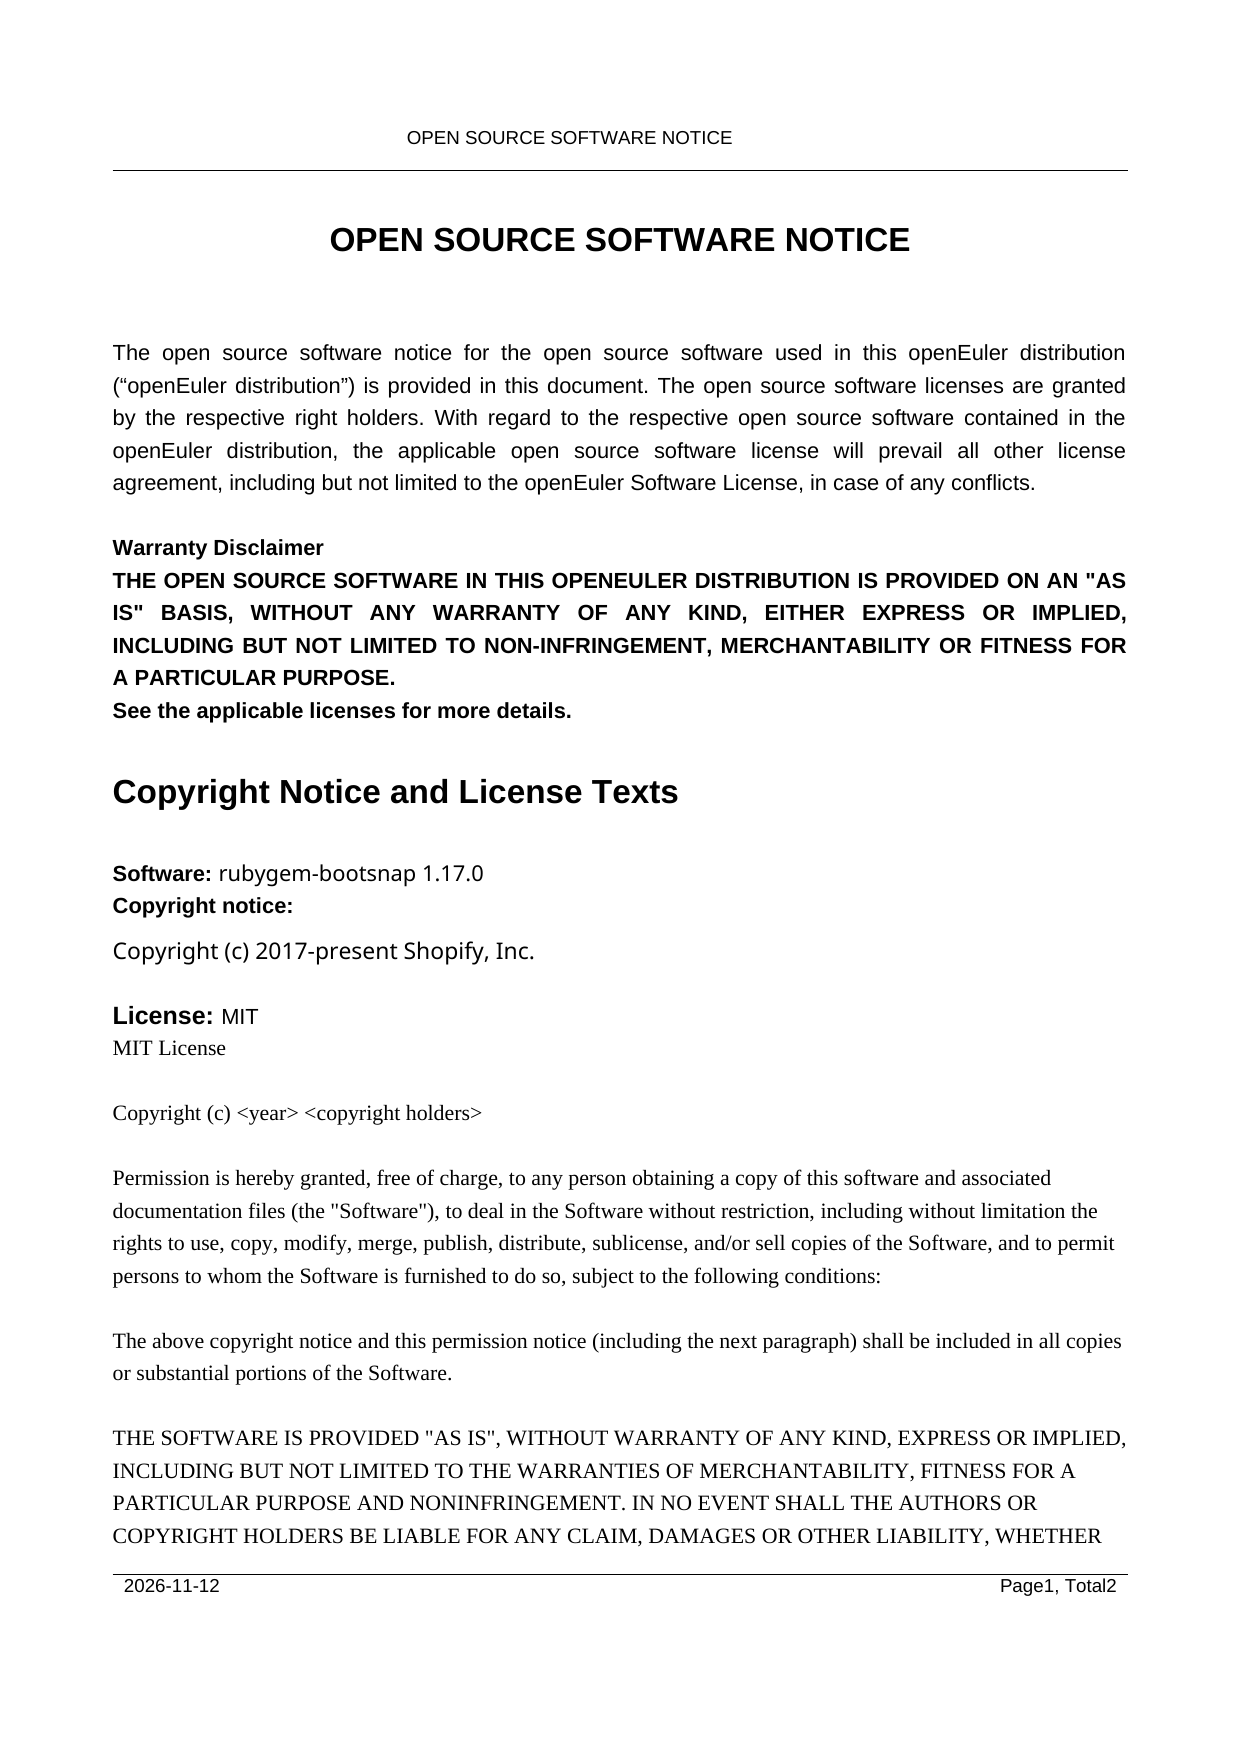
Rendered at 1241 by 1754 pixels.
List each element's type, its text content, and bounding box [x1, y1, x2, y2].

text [112, 1031, 1128, 1551]
text The open source software notice for the open source software used in this openEuler distribution (“openEuler distribution”) is provided in this document. The open source software licenses are granted by the respective right holders. With regard to the respective open source software contained in the openEuler distribution, the applicable open source software license will prevail all other license agreement, including but not limited to the openEuler Software License, in case of any conflicts. [112, 336, 1128, 499]
text Warranty Disclaimer [112, 531, 1128, 564]
title Software: rubygem-bootsnap 1.17.0 [112, 856, 1128, 889]
text Copyright (c) 2017-present Shopify, Inc. [112, 934, 1128, 999]
text OPEN SOURCE SOFTWARE NOTICE [112, 206, 1128, 271]
text License: MIT [112, 999, 1128, 1031]
text THE OPEN SOURCE SOFTWARE IN THIS OPENEULER DISTRIBUTION IS PROVIDED ON AN "AS IS" BASIS, WITHOUT ANY WARRANTY OF ANY KIND, EITHER EXPRESS OR IMPLIED, INCLUDING BUT NOT LIMITED TO NON-INFRINGEMENT, MERCHANTABILITY OR FITNESS FOR A PARTICULAR PURPOSE. See the applicable licenses for more details. [112, 564, 1128, 726]
text Copyright Notice and License Texts [112, 759, 1128, 824]
text Copyright notice: [112, 889, 1128, 921]
